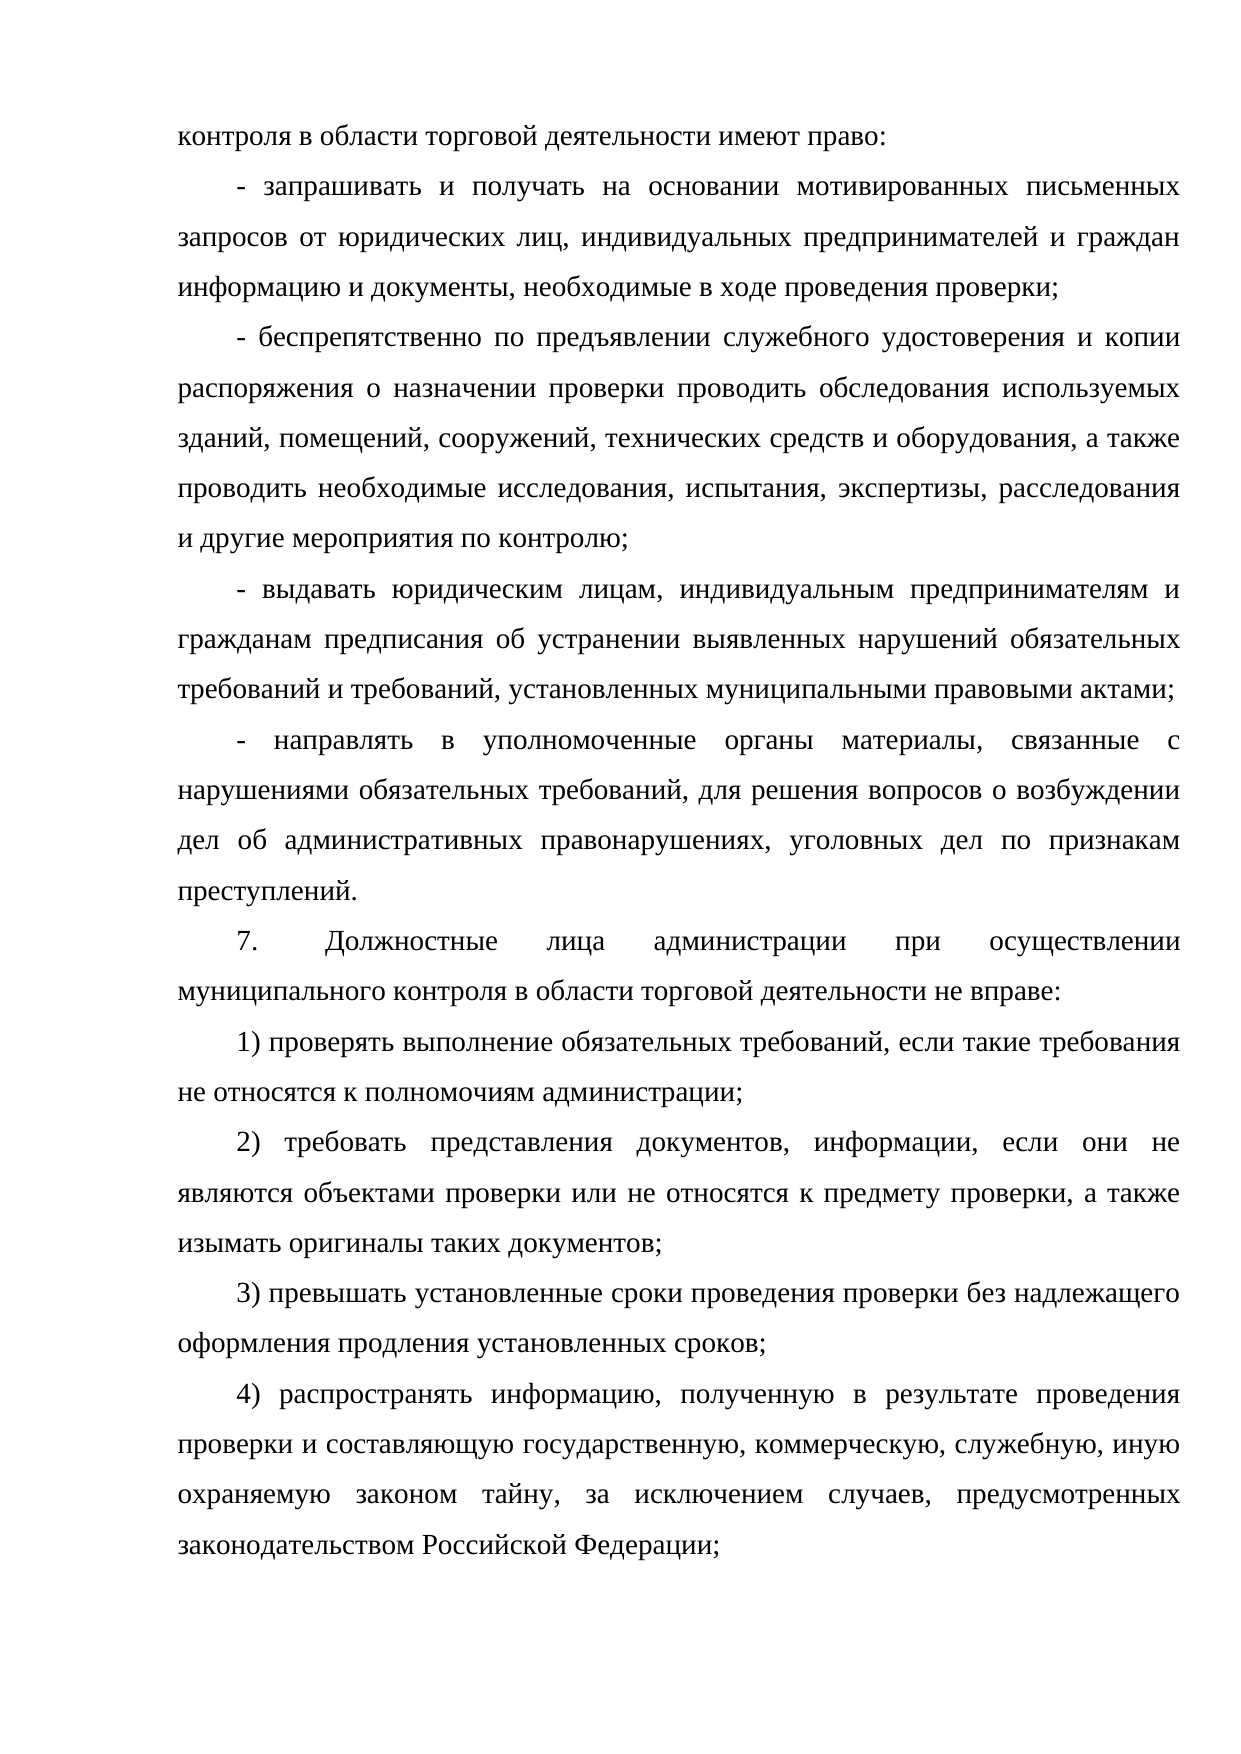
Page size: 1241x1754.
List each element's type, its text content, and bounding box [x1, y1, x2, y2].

text - запрашивать и получать на основании мотивированных письменных запросов от юридических лиц, индивидуальных предпринимателей и граждан информацию и документы, необходимые в ходе проведения проверки; [177, 168, 1181, 303]
text 2) требовать представления документов, информации, если они не являются объектами проверки или не относятся к предмету проверки, а также изымать оригиналы таких документов; [177, 1124, 1181, 1258]
text - направлять в уполномоченные органы материалы, связанные с нарушениями обязательных требований, для решения вопросов о возбуждении дел об административных правонарушениях, уголовных дел по признакам преступлений. [177, 722, 1181, 906]
text - беспрепятственно по предъявлении служебного удостоверения и копии распоряжения о назначении проверки проводить обследования используемых зданий, помещений, сооружений, технических средств и оборудования, а также проводить необходимые исследования, испытания, экспертизы, расследования и другие мероприятия по контролю; [177, 319, 1181, 554]
text - выдавать юридическим лицам, индивидуальным предпринимателям и гражданам предписания об устранении выявленных нарушений обязательных требований и требований, установленных муниципальными правовыми актами; [177, 571, 1181, 705]
list Должностные лица администрации при осуществлении муниципального контроля в области торговой деятельности не вправе: [177, 923, 1181, 1007]
text 4) распространять информацию, полученную в результате проведения проверки и составляющую государственную, коммерческую, служебную, иную охраняемую законом тайну, за исключением случаев, предусмотренных законодательством Российской Федерации; [177, 1376, 1181, 1560]
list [177, 118, 1181, 152]
text 3) превышать установленные сроки проведения проверки без надлежащего оформления продления установленных сроков; [177, 1275, 1181, 1359]
text 1) проверять выполнение обязательных требований, если такие требования не относятся к полномочиям администрации; [177, 1024, 1181, 1108]
